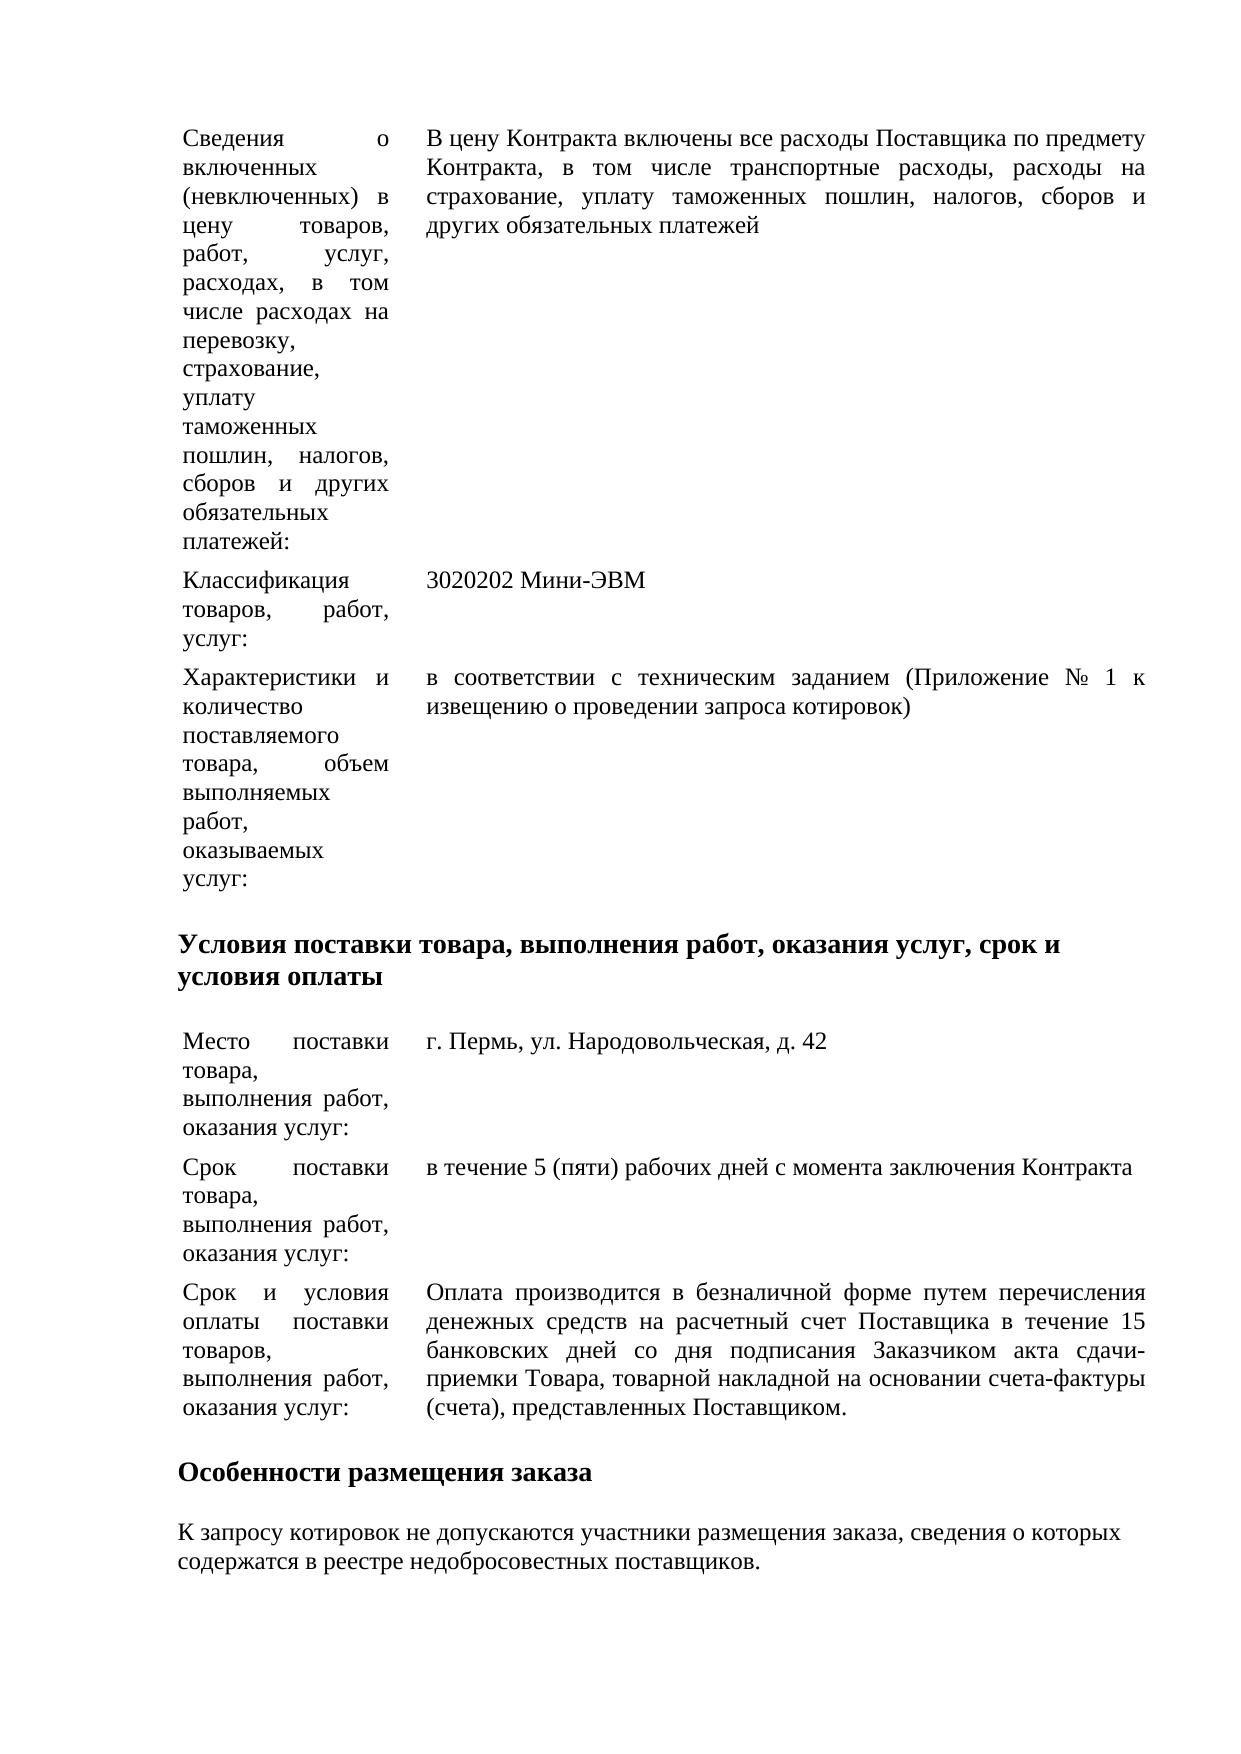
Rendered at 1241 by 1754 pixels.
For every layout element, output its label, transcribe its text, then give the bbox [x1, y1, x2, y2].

text К запросу котировок не допускаются участники размещения заказа, сведения о которых содержатся в реестре недобросовестных поставщиков. [177, 1517, 1152, 1574]
table_cell Классификация товаров, работ, услуг: [177, 560, 421, 657]
table_cell В цену Контракта включены все расходы Поставщика по предмету Контракта, в том числе транспортные расходы, расходы на страхование, уплату таможенных пошлин, налогов, сборов и других обязательных платежей [421, 118, 1152, 560]
text Особенности размещения заказа [177, 1455, 1152, 1488]
table_cell 3020202 Мини-ЭВМ [421, 560, 1152, 657]
text Условия поставки товара, выполнения работ, оказания услуг, срок и условия оплаты [177, 927, 1152, 991]
table_header Место поставки товара, выполнения работ, оказания услуг: [177, 1021, 421, 1146]
table_header г. Пермь, ул. Народовольческая, д. 42 [421, 1021, 1152, 1146]
table_cell в соответствии с техническим заданием (Приложение № 1 к извещению о проведении запроса котировок) [421, 657, 1152, 897]
table_cell Сведения о включенных (невключенных) в цену товаров, работ, услуг, расходах, в том числе расходах на перевозку, страхование, уплату таможенных пошлин, налогов, сборов и других обязательных платежей: [177, 118, 421, 560]
table_cell Срок поставки товара, выполнения работ, оказания услуг: [177, 1146, 421, 1272]
table_cell Характеристики и количество поставляемого товара, объем выполняемых работ, оказываемых услуг: [177, 657, 421, 897]
table_cell Срок и условия оплаты поставки товаров, выполнения работ, оказания услуг: [177, 1272, 421, 1426]
table_cell Оплата производится в безналичной форме путем перечисления денежных средств на расчетный счет Поставщика в течение 15 банковских дней со дня подписания Заказчиком акта сдачи-приемки Товара, товарной накладной на основании счета-фактуры (счета), представленных Поставщиком. [421, 1272, 1152, 1426]
table_cell в течение 5 (пяти) рабочих дней с момента заключения Контракта [421, 1146, 1152, 1272]
